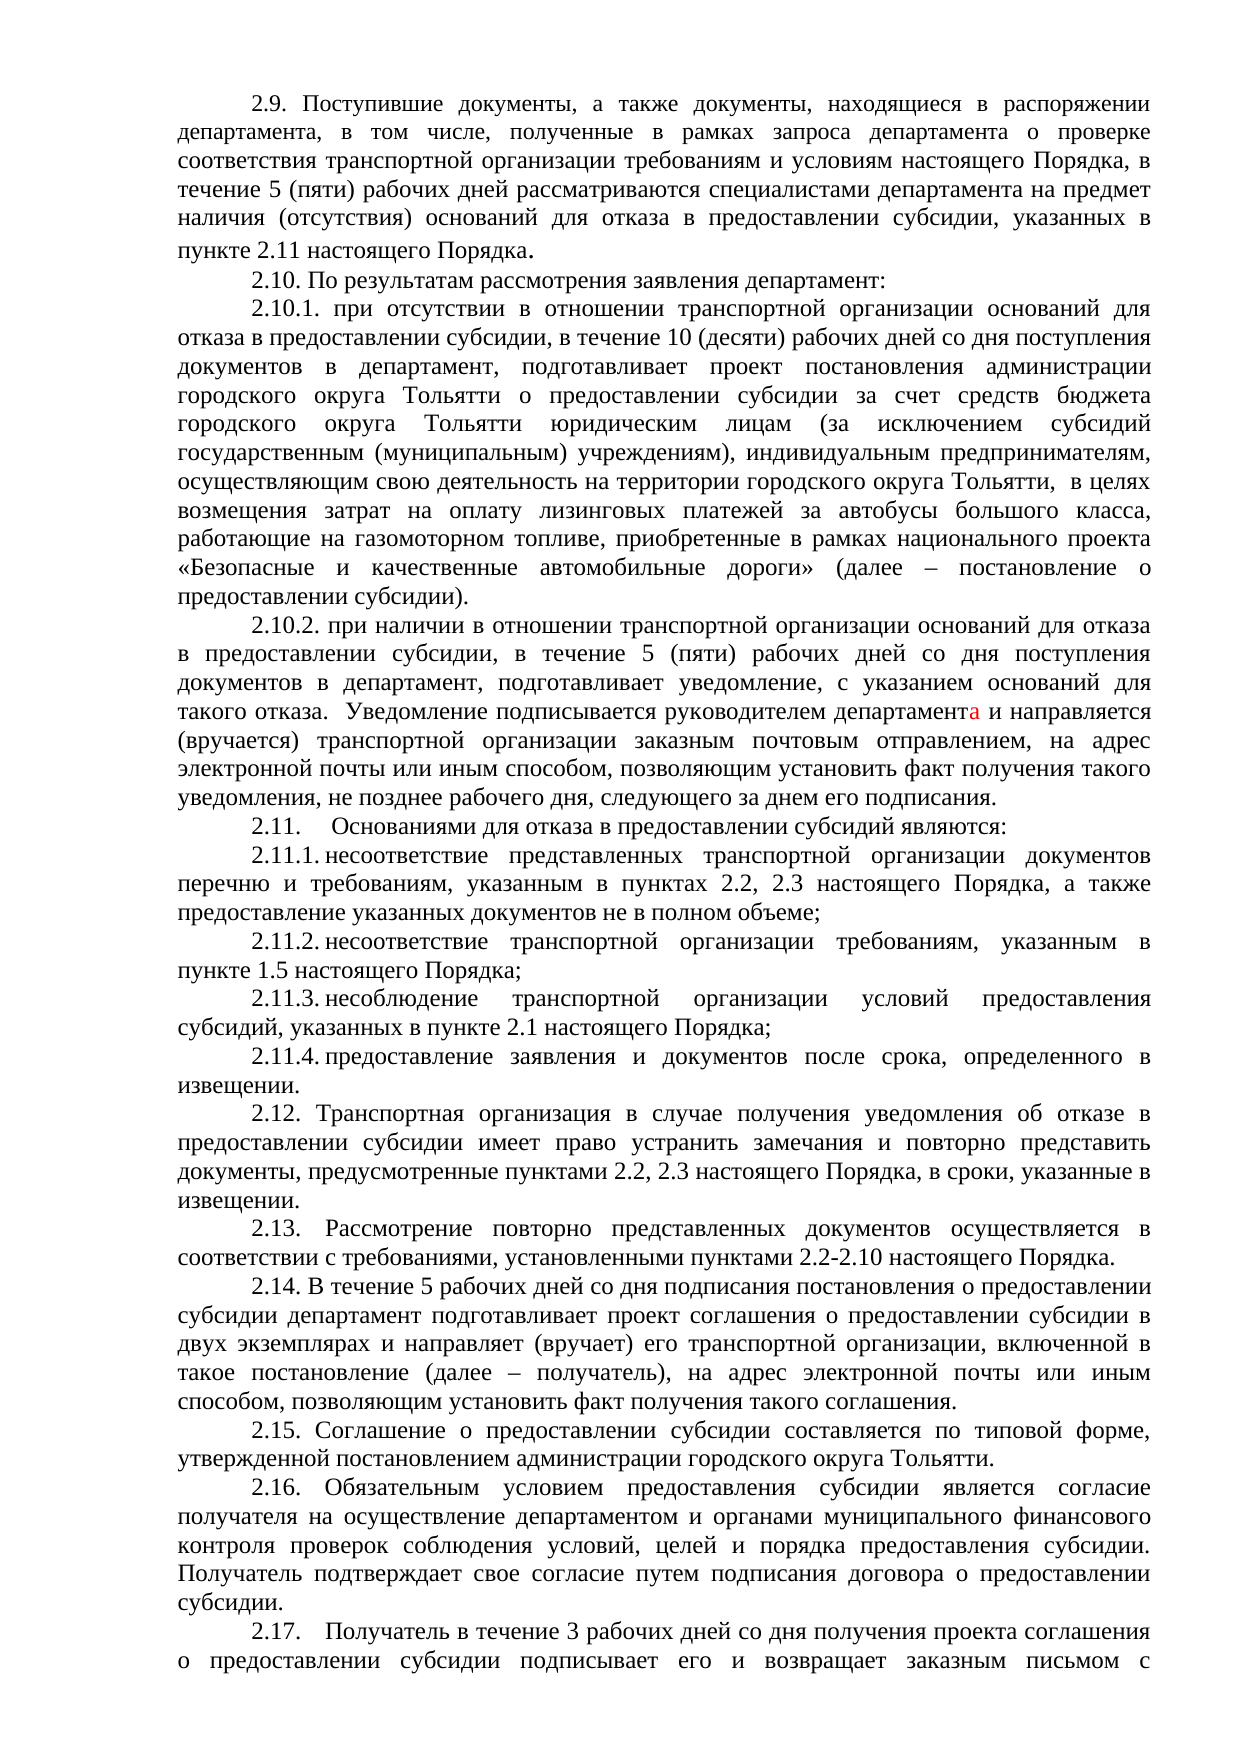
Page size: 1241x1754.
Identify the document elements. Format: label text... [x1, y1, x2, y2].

text 2.14. В течение 5 рабочих дней со дня подписания постановления о предоставлении субсидии департамент подготавливает проект соглашения о предоставлении субсидии в двух экземплярах и направляет (вручает) его транспортной организации, включенной в такое постановление (далее – получатель), на адрес электронной почты или иным способом, позволяющим установить факт получения такого соглашения. [177, 1271, 1152, 1415]
list несоответствие транспортной организации требованиям, указанным в пункте 1.5 настоящего Порядка; [177, 926, 1152, 983]
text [177, 1616, 1152, 1673]
text 2.15. Соглашение о предоставлении субсидии составляется по типовой форме, утвержденной постановлением администрации городского округа Тольятти. [177, 1415, 1152, 1472]
list несоответствие представленных транспортной организации документов перечню и требованиям, указанным в пунктах 2.2, 2.3 настоящего Порядка, а также предоставление указанных документов не в полном объеме; [177, 840, 1152, 926]
text 2.10.1. при отсутствии в отношении транспортной организации оснований для отказа в предоставлении субсидии, в течение 10 (десяти) рабочих дней со дня поступления документов в департамент, подготавливает проект постановления администрации городского округа Тольятти о предоставлении субсидии за счет средств бюджета городского округа Тольятти юридическим лицам (за исключением субсидий государственным (муниципальным) учреждениям), индивидуальным предпринимателям, осуществляющим свою деятельность на территории городского округа Тольятти, в целях возмещения затрат на оплату лизинговых платежей за автобусы большого класса, работающие на газомоторном топливе, приобретенные в рамках национального проекта «Безопасные и качественные автомобильные дороги» (далее – постановление о предоставлении субсидии). [177, 293, 1152, 610]
text 2.13. Рассмотрение повторно представленных документов осуществляется в соответствии с требованиями, установленными пунктами 2.2-2.10 настоящего Порядка. [177, 1213, 1152, 1271]
text 2.16. Обязательным условием предоставления субсидии является согласие получателя на осуществление департаментом и органами муниципального финансового контроля проверок соблюдения условий, целей и порядка предоставления субсидии. Получатель подтверждает свое согласие путем подписания договора о предоставлении субсидии. [177, 1472, 1152, 1616]
text 2.9. Поступившие документы, а также документы, находящиеся в распоряжении департамента, в том числе, полученные в рамках запроса департамента о проверке соответствия транспортной организации требованиям и условиям настоящего Порядка, в течение 5 (пяти) рабочих дней рассматриваются специалистами департамента на предмет наличия (отсутствия) оснований для отказа в предоставлении субсидии, указанных в пункте 2.11 настоящего Порядка. [177, 89, 1152, 265]
list предоставление заявления и документов после срока, определенного в извещении. [177, 1041, 1152, 1098]
text 2.12. Транспортная организация в случае получения уведомления об отказе в предоставлении субсидии имеет право устранить замечания и повторно представить документы, предусмотренные пунктами 2.2, 2.3 настоящего Порядка, в сроки, указанные в извещении. [177, 1098, 1152, 1213]
text 2.11. Основаниями для отказа в предоставлении субсидий являются: [177, 811, 1152, 840]
text 2.10. По результатам рассмотрения заявления департамент: [177, 265, 1152, 293]
list несоблюдение транспортной организации условий предоставления субсидий, указанных в пункте 2.1 настоящего Порядка; [177, 983, 1152, 1041]
text 2.10.2. при наличии в отношении транспортной организации оснований для отказа в предоставлении субсидии, в течение 5 (пяти) рабочих дней со дня поступления документов в департамент, подготавливает уведомление, с указанием оснований для такого отказа. Уведомление подписывается руководителем департамента и направляется (вручается) транспортной организации заказным почтовым отправлением, на адрес электронной почты или иным способом, позволяющим установить факт получения такого уведомления, не позднее рабочего дня, следующего за днем его подписания. [177, 610, 1152, 811]
